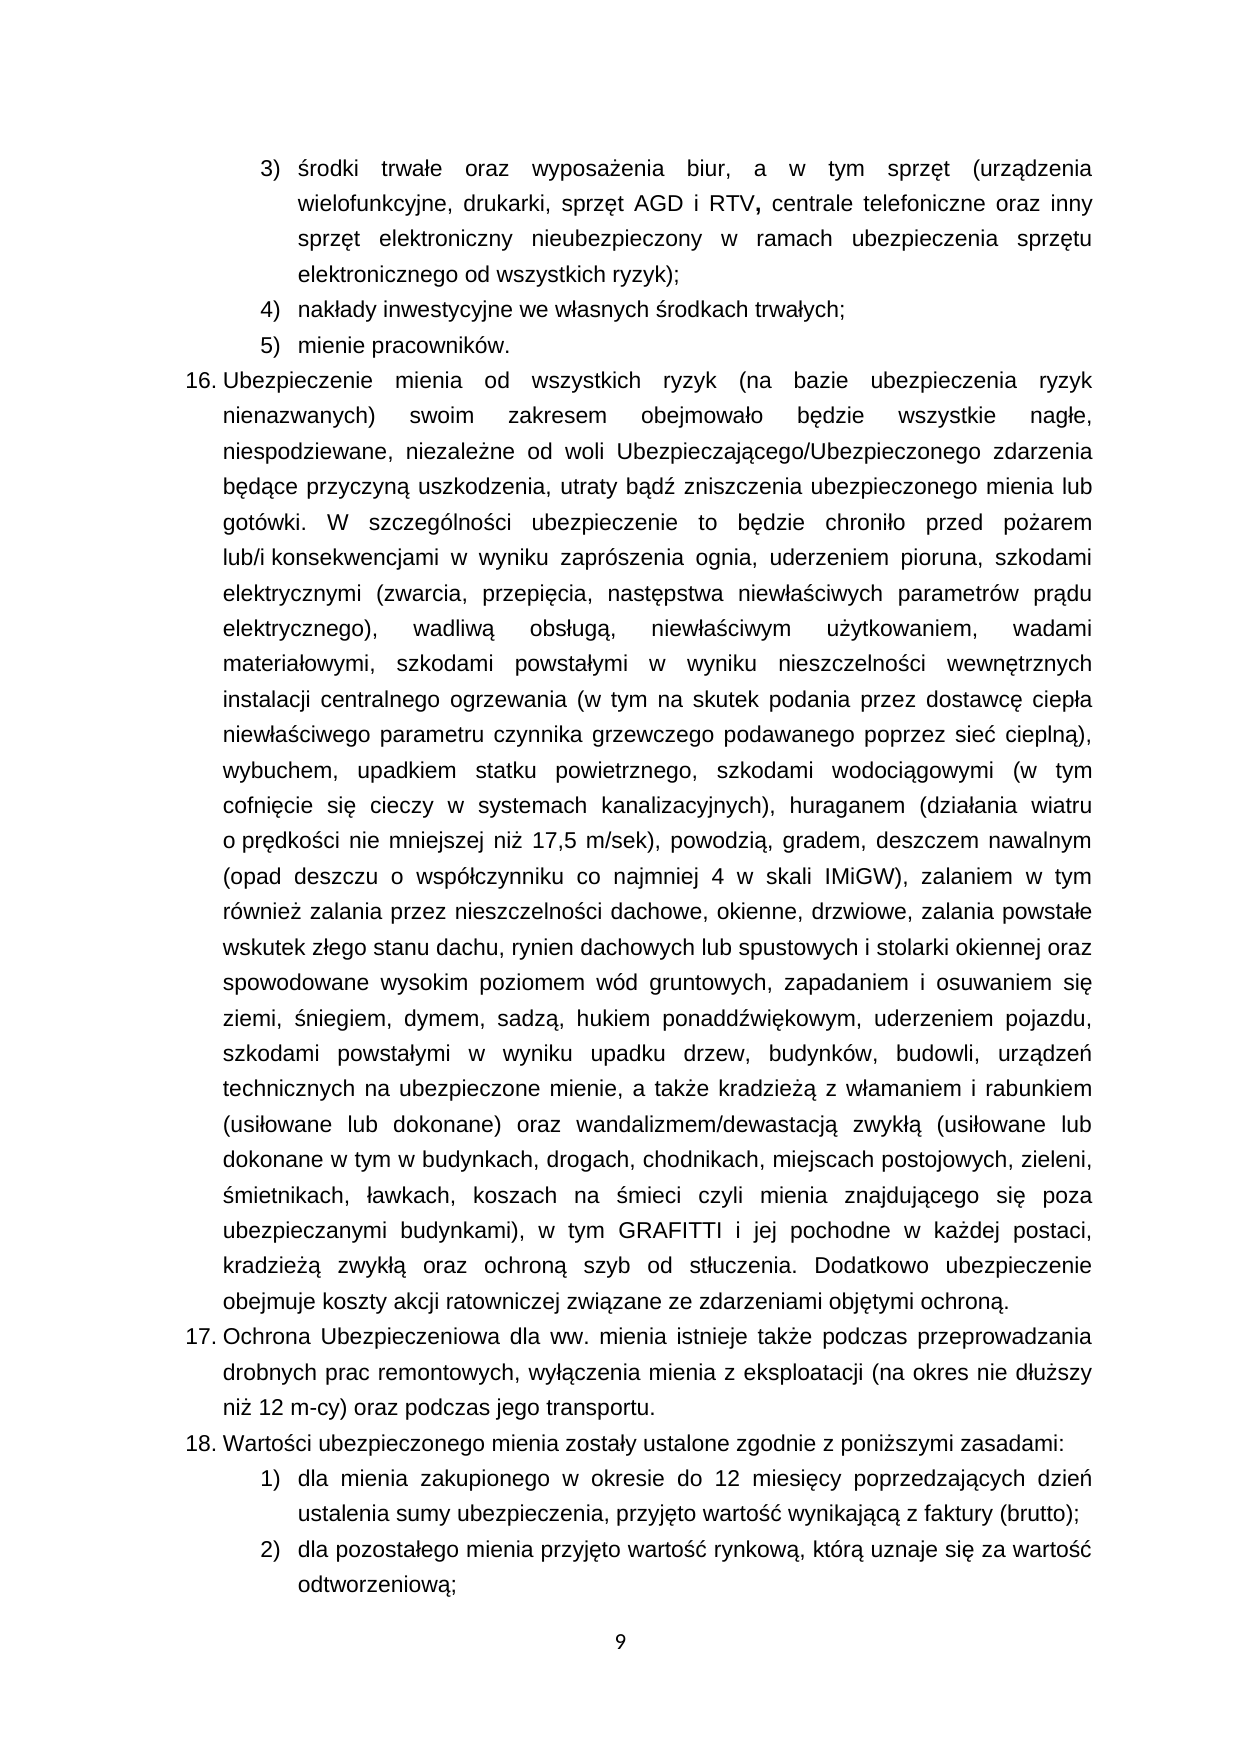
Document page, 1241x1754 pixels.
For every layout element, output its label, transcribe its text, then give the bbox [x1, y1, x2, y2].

list dla pozostałego mienia przyjęto wartość rynkową, którą uznaje się za wartość odtworzeniową; [260, 1529, 1093, 1600]
list Ubezpieczenie mienia od wszystkich ryzyk (na bazie ubezpieczenia ryzyk nienazwanych) swoim zakresem obejmowało będzie wszystkie nagłe, niespodziewane, niezależne od woli Ubezpieczającego/Ubezpieczonego zdarzenia będące przyczyną uszkodzenia, utraty bądź zniszczenia ubezpieczonego mienia lub gotówki. W szczególności ubezpieczenie to będzie chroniło przed pożarem lub/i konsekwencjami w wyniku zaprószenia ognia, uderzeniem pioruna, szkodami elektrycznymi (zwarcia, przepięcia, następstwa niewłaściwych parametrów prądu elektrycznego), wadliwą obsługą, niewłaściwym użytkowaniem, wadami materiałowymi, szkodami powstałymi w wyniku nieszczelności wewnętrznych instalacji centralnego ogrzewania (w tym na skutek podania przez dostawcę ciepła niewłaściwego parametru czynnika grzewczego podawanego poprzez sieć cieplną), wybuchem, upadkiem statku powietrznego, szkodami wodociągowymi (w tym cofnięcie się cieczy w systemach kanalizacyjnych), huraganem (działania wiatru o prędkości nie mniejszej niż 17,5 m/sek), powodzią, gradem, deszczem nawalnym (opad deszczu o współczynniku co najmniej 4 w skali IMiGW), zalaniem w tym również zalania przez nieszczelności dachowe, okienne, drzwiowe, zalania powstałe wskutek złego stanu dachu, rynien dachowych lub spustowych i stolarki okiennej oraz spowodowane wysokim poziomem wód gruntowych, zapadaniem i osuwaniem się ziemi, śniegiem, dymem, sadzą, hukiem ponaddźwiękowym, uderzeniem pojazdu, szkodami powstałymi w wyniku upadku drzew, budynków, budowli, urządzeń technicznych na ubezpieczone mienie, a także kradzieżą z włamaniem i rabunkiem (usiłowane lub dokonane) oraz wandalizmem/dewastacją zwykłą (usiłowane lub dokonane w tym w budynkach, drogach, chodnikach, miejscach postojowych, zieleni, śmietnikach, ławkach, koszach na śmieci czyli mienia znajdującego się poza ubezpieczanymi budynkami), w tym GRAFITTI i jej pochodne w każdej postaci, kradzieżą zwykłą oraz ochroną szyb od stłuczenia. Dodatkowo ubezpieczenie obejmuje koszty akcji ratowniczej związane ze zdarzeniami objętymi ochroną. [185, 360, 1093, 1316]
list mienie pracowników. [260, 325, 1093, 360]
list dla mienia zakupionego w okresie do 12 miesięcy poprzedzających dzień ustalenia sumy ubezpieczenia, przyjęto wartość wynikającą z faktury (brutto); [260, 1458, 1093, 1529]
list środki trwałe oraz wyposażenia biur, a w tym sprzęt (urządzenia wielofunkcyjne, drukarki, sprzęt AGD i RTV, centrale telefoniczne oraz inny sprzęt elektroniczny nieubezpieczony w ramach ubezpieczenia sprzętu elektronicznego od wszystkich ryzyk); [260, 148, 1093, 289]
list Wartości ubezpieczonego mienia zostały ustalone zgodnie z poniższymi zasadami: [185, 1423, 1093, 1458]
list nakłady inwestycyjne we własnych środkach trwałych; [260, 289, 1093, 325]
list Ochrona Ubezpieczeniowa dla ww. mienia istnieje także podczas przeprowadzania drobnych prac remontowych, wyłączenia mienia z eksploatacji (na okres nie dłuższy niż 12 m-cy) oraz podczas jego transportu. [185, 1316, 1093, 1423]
